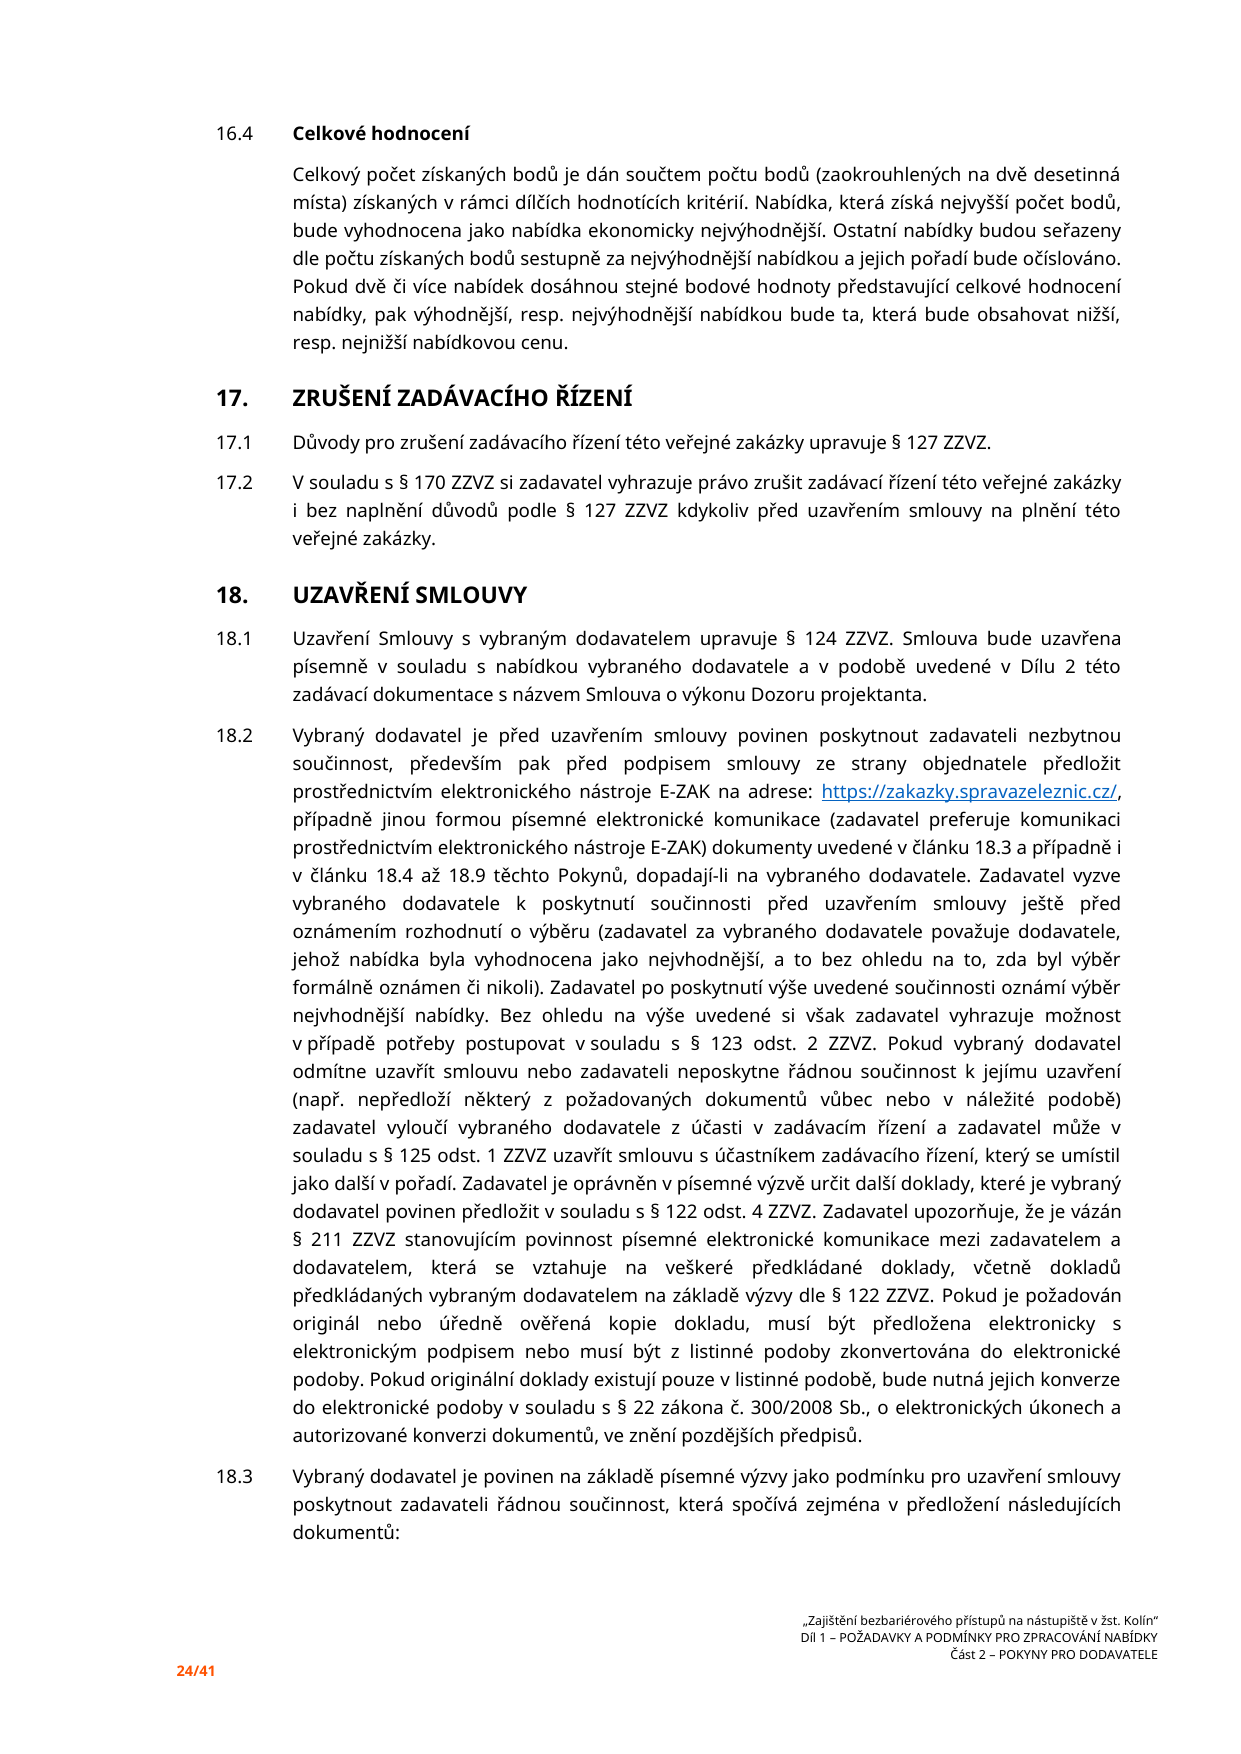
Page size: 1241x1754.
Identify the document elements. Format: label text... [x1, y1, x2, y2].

text V souladu s § 170 ZZVZ si zadavatel vyhrazuje právo zrušit zadávací řízení této veřejné zakázky i bez naplnění důvodů podle § 127 ZZVZ kdykoliv před uzavřením smlouvy na plnění této veřejné zakázky. [216, 470, 1122, 551]
text Vybraný dodavatel je před uzavřením smlouvy povinen poskytnout zadavateli nezbytnou součinnost, především pak před podpisem smlouvy ze strany objednatele předložit prostřednictvím elektronického nástroje E-ZAK na adrese: https://zakazky.spravazeleznic.cz/, případně jinou formou písemné elektronické komunikace (zadavatel preferuje komunikaci prostřednictvím elektronického nástroje E-ZAK) dokumenty uvedené v článku 18.3 a případně i v článku 18.4 až 18.9 těchto Pokynů, dopadají-li na vybraného dodavatele. Zadavatel vyzve vybraného dodavatele k poskytnutí součinnosti před uzavřením smlouvy ještě před oznámením rozhodnutí o výběru (zadavatel za vybraného dodavatele považuje dodavatele, jehož nabídka byla vyhodnocena jako nejvhodnější, a to bez ohledu na to, zda byl výběr formálně oznámen či nikoli). Zadavatel po poskytnutí výše uvedené součinnosti oznámí výběr nejvhodnější nabídky. Bez ohledu na výše uvedené si však zadavatel vyhrazuje možnost v případě potřeby postupovat v souladu s § 123 odst. 2 ZZVZ. Pokud vybraný dodavatel odmítne uzavřít smlouvu nebo zadavateli neposkytne řádnou součinnost k jejímu uzavření (např. nepředloží některý z požadovaných dokumentů vůbec nebo v náležité podobě) zadavatel vyloučí vybraného dodavatele z účasti v zadávacím řízení a zadavatel může v souladu s § 125 odst. 1 ZZVZ uzavřít smlouvu s účastníkem zadávacího řízení, který se umístil jako další v pořadí. Zadavatel je oprávněn v písemné výzvě určit další doklady, které je vybraný dodavatel povinen předložit v souladu s § 122 odst. 4 ZZVZ. Zadavatel upozorňuje, že je vázán § 211 ZZVZ stanovujícím povinnost písemné elektronické komunikace mezi zadavatelem a dodavatelem, která se vztahuje na veškeré předkládané doklady, včetně dokladů předkládaných vybraným dodavatelem na základě výzvy dle § 122 ZZVZ. Pokud je požadován originál nebo úředně ověřená kopie dokladu, musí být předložena elektronicky s elektronickým podpisem nebo musí být z listinné podoby zkonvertována do elektronické podoby. Pokud originální doklady existují pouze v listinné podobě, bude nutná jejich konverze do elektronické podoby v souladu s § 22 zákona č. 300/2008 Sb., o elektronických úkonech a autorizované konverzi dokumentů, ve znění pozdějších předpisů. [216, 722, 1122, 1448]
text Celkové hodnocení [216, 121, 1122, 146]
text Vybraný dodavatel je povinen na základě písemné výzvy jako podmínku pro uzavření smlouvy poskytnout zadavateli řádnou součinnost, která spočívá zejména v předložení následujících dokumentů: [216, 1463, 1122, 1545]
text Důvody pro zrušení zadávacího řízení této veřejné zakázky upravuje § 127 ZZVZ. [216, 429, 1122, 455]
text UZAVŘENÍ SMLOUVY [216, 579, 1122, 610]
text Uzavření Smlouvy s vybraným dodavatelem upravuje § 124 ZZVZ. Smlouva bude uzavřena písemně v souladu s nabídkou vybraného dodavatele a v podobě uvedené v Dílu 2 této zadávací dokumentace s názvem Smlouva o výkonu Dozoru projektanta. [216, 626, 1122, 707]
list Celkový počet získaných bodů je dán součtem počtu bodů (zaokrouhlených na dvě desetinná místa) získaných v rámci dílčích hodnotících kritérií. Nabídka, která získá nejvyšší počet bodů, bude vyhodnocena jako nabídka ekonomicky nejvýhodnější. Ostatní nabídky budou seřazeny dle počtu získaných bodů sestupně za nejvýhodnější nabídkou a jejich pořadí bude očíslováno. Pokud dvě či více nabídek dosáhnou stejné bodové hodnoty představující celkové hodnocení nabídky, pak výhodnější, resp. nejvýhodnější nabídkou bude ta, která bude obsahovat nižší, resp. nejnižší nabídkovou cenu. [292, 161, 1122, 355]
text ZRUŠENÍ ZADÁVACÍHO ŘÍZENÍ [216, 382, 1122, 413]
